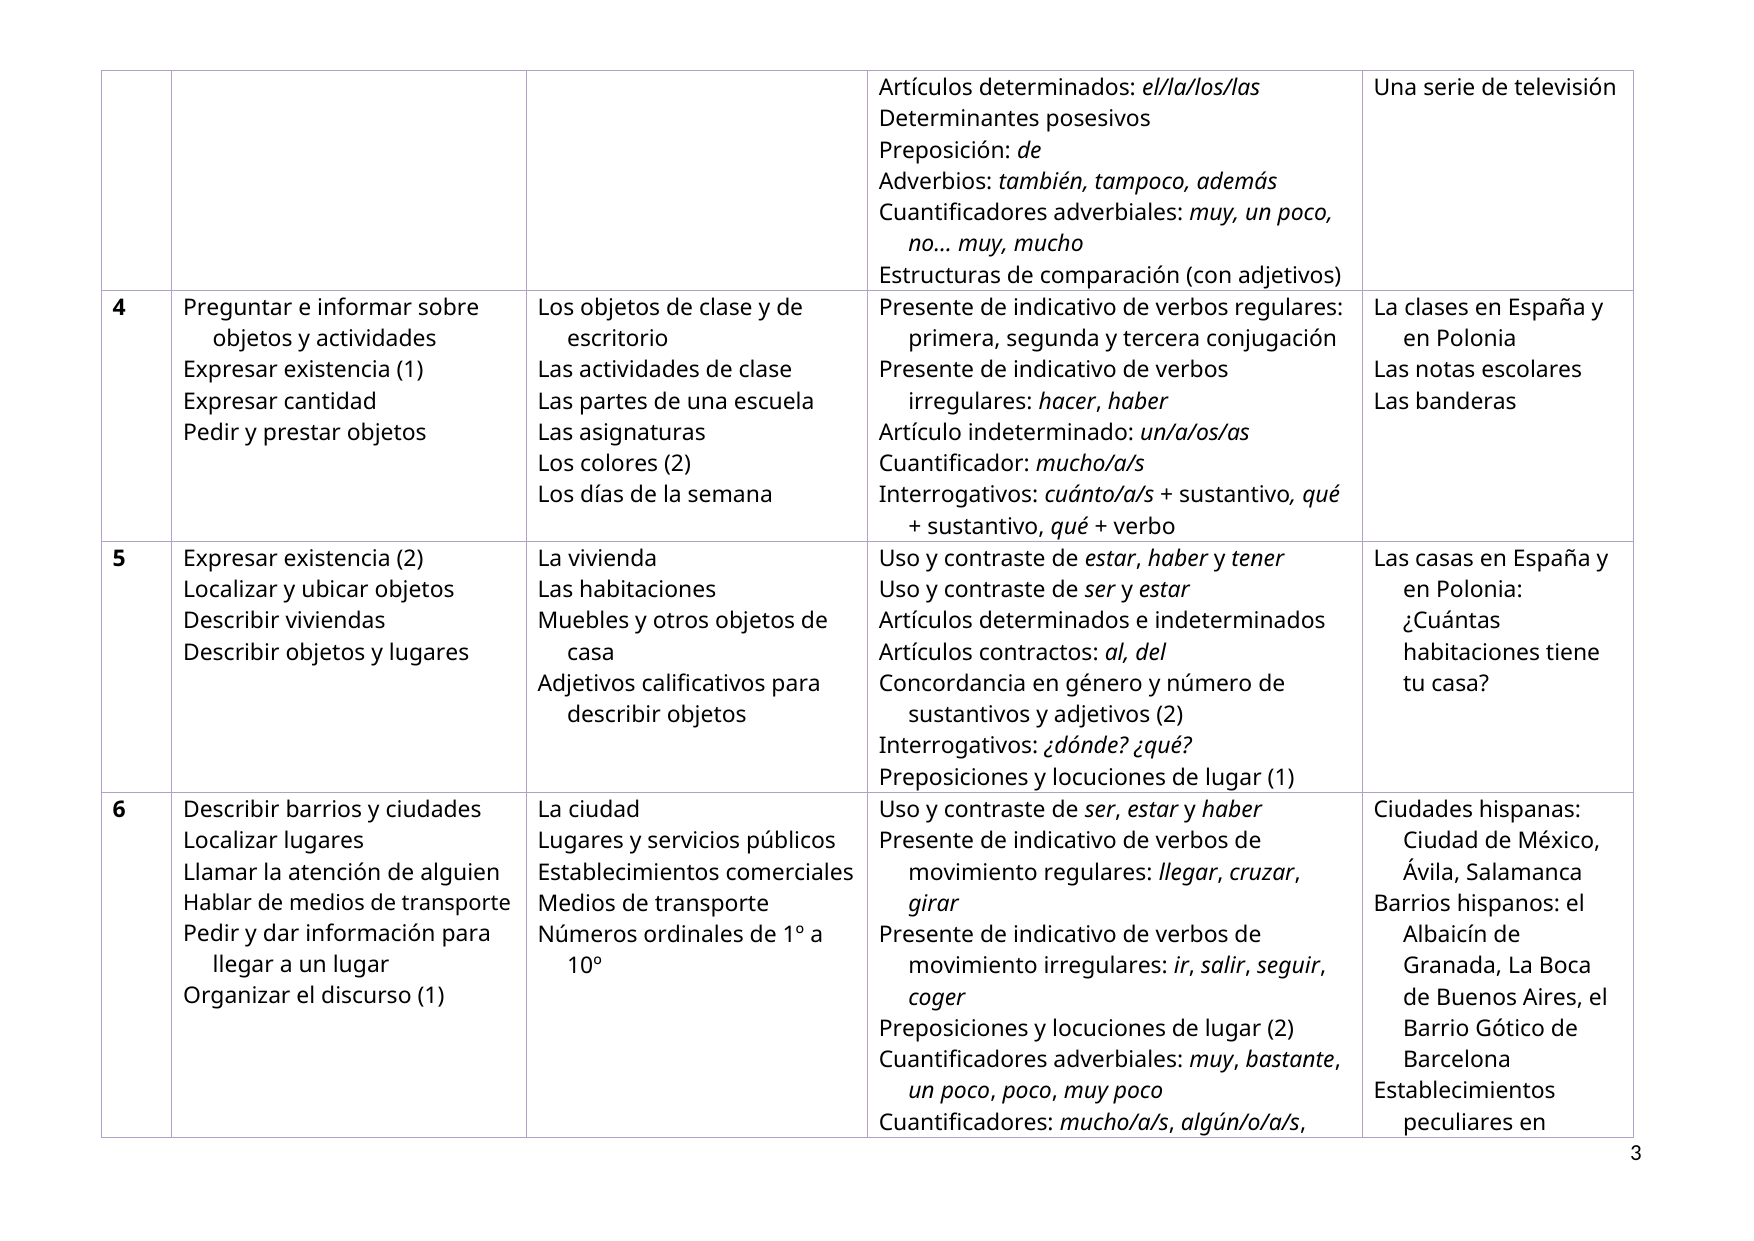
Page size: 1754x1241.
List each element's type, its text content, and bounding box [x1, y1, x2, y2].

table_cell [527, 793, 867, 1137]
table_cell Los objetos de clase y de escritorio Las actividades de clase Las partes de una escuela Las asignaturas Los colores (2) Los días de la semana [527, 291, 867, 541]
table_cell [527, 71, 867, 290]
table_cell 4 [102, 291, 171, 541]
table_cell Presente de indicativo de verbos regulares: primera, segunda y tercera conjugación Presente de indicativo de verbos irregulares: hacer, haber Artículo indeterminado: un/a/os/as Cuantificador: mucho/a/s Interrogativos: cuánto/a/s + sustantivo, qué + sustantivo, qué + verbo [868, 291, 1362, 541]
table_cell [868, 71, 1362, 290]
table_cell 3 [102, 71, 171, 290]
table_cell Uso y contraste de estar, haber y tener Uso y contraste de ser y estar Artículos determinados e indeterminados Artículos contractos: al, del Concordancia en género y número de sustantivos y adjetivos (2) Interrogativos: ¿dónde? ¿qué? Preposiciones y locuciones de lugar (1) [868, 542, 1362, 792]
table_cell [172, 71, 526, 290]
table_cell Preguntar e informar sobre objetos y actividades Expresar existencia (1) Expresar cantidad Pedir y prestar objetos [172, 291, 526, 541]
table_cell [172, 793, 526, 1137]
table_cell La vivienda Las habitaciones Muebles y otros objetos de casa Adjetivos calificativos para describir objetos [527, 542, 867, 792]
table_cell 6 [102, 793, 171, 1137]
table_cell Expresar existencia (2) Localizar y ubicar objetos Describir viviendas Describir objetos y lugares [172, 542, 526, 792]
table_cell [868, 793, 1362, 1137]
table_cell La clases en España y en Polonia Las notas escolares Las banderas [1363, 291, 1633, 541]
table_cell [1363, 71, 1633, 290]
table_cell 5 [102, 542, 171, 792]
table_cell Las casas en España y en Polonia: ¿Cuántas habitaciones tiene tu casa? [1363, 542, 1633, 792]
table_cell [1363, 793, 1633, 1137]
